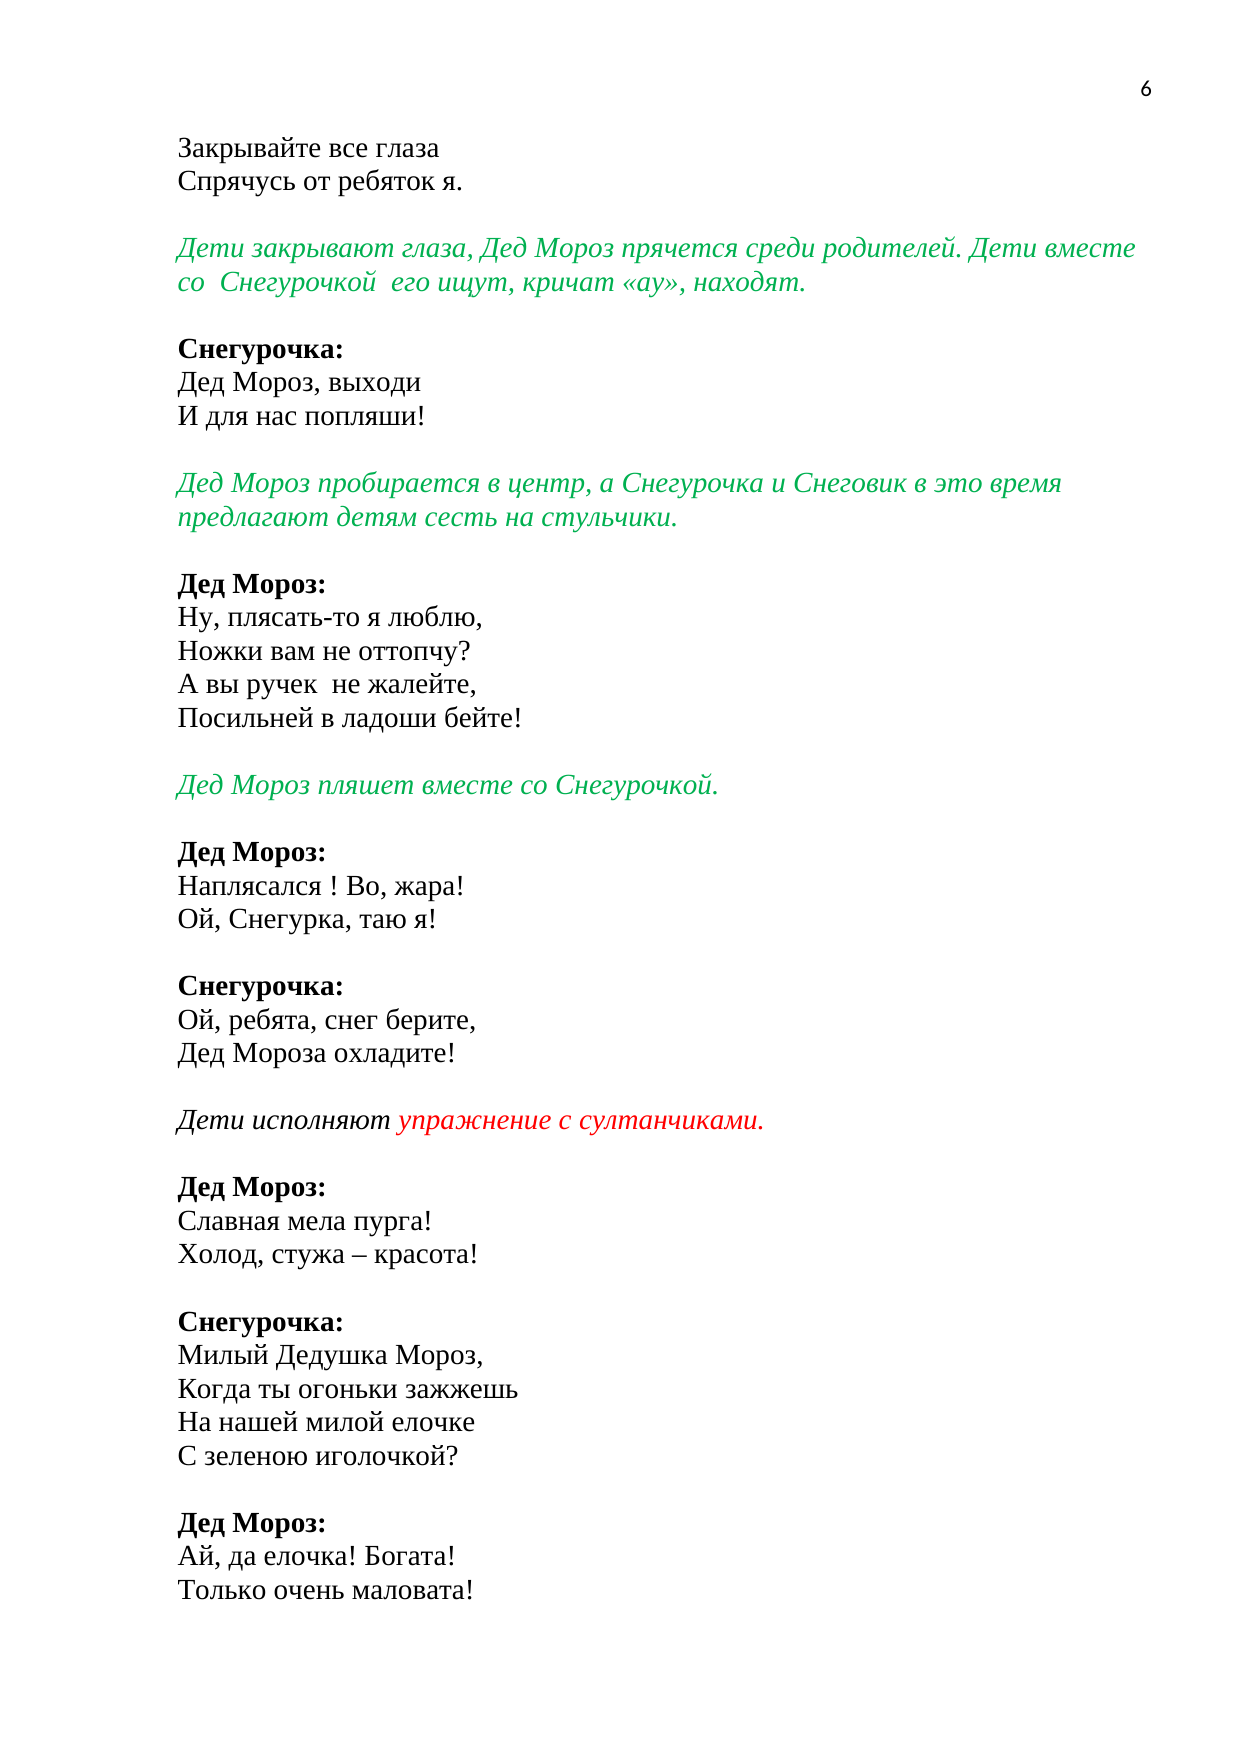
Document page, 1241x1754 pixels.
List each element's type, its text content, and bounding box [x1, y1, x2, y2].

text Снегурочка: [177, 331, 1152, 364]
text На нашей милой елочке [177, 1404, 1152, 1438]
text Холод, стужа – красота! [177, 1237, 1152, 1270]
text А вы ручек не жалейте, [177, 666, 1152, 700]
text Ай, да елочка! Богата! [177, 1538, 1152, 1572]
text И для нас попляши! [177, 398, 1152, 432]
text Дед Мороз, выходи [177, 364, 1152, 398]
text Дед Мороз: [177, 566, 1152, 599]
text Дед Мороз пробирается в центр, а Снегурочка и Снеговик в это время предлагают детям сесть на стульчики. [177, 465, 1152, 532]
text Снегурочка: [177, 968, 1152, 1002]
text Дед Мороза охладите! [177, 1035, 1152, 1069]
text Ну, плясать-то я люблю, [177, 599, 1152, 633]
text Закрывайте все глаза [177, 130, 1152, 163]
text Спрячусь от ребяток я. [177, 163, 1152, 197]
text Милый Дедушка Мороз, [177, 1337, 1152, 1371]
text Только очень маловата! [177, 1572, 1152, 1606]
text С зеленою иголочкой? [177, 1438, 1152, 1471]
text Дед Мороз: [177, 834, 1152, 868]
text Снегурочка: [177, 1304, 1152, 1337]
text Посильней в ладоши бейте! [177, 700, 1152, 733]
text Дед Мороз: [177, 1169, 1152, 1203]
text Дети исполняют упражнение с султанчиками. [177, 1102, 1152, 1136]
text Когда ты огоньки зажжешь [177, 1371, 1152, 1404]
text Дети закрывают глаза, Дед Мороз прячется среди родителей. Дети вместе со Снегурочкой его ищут, кричат «ау», находят. [177, 230, 1152, 297]
text Наплясался ! Во, жара! [177, 868, 1152, 901]
text Славная мела пурга! [177, 1203, 1152, 1237]
text Ой, ребята, снег берите, [177, 1002, 1152, 1035]
text Дед Мороз пляшет вместе со Снегурочкой. [177, 767, 1152, 801]
text Ой, Снегурка, таю я! [177, 901, 1152, 935]
text Ножки вам не оттопчу? [177, 633, 1152, 666]
text Дед Мороз: [177, 1505, 1152, 1538]
